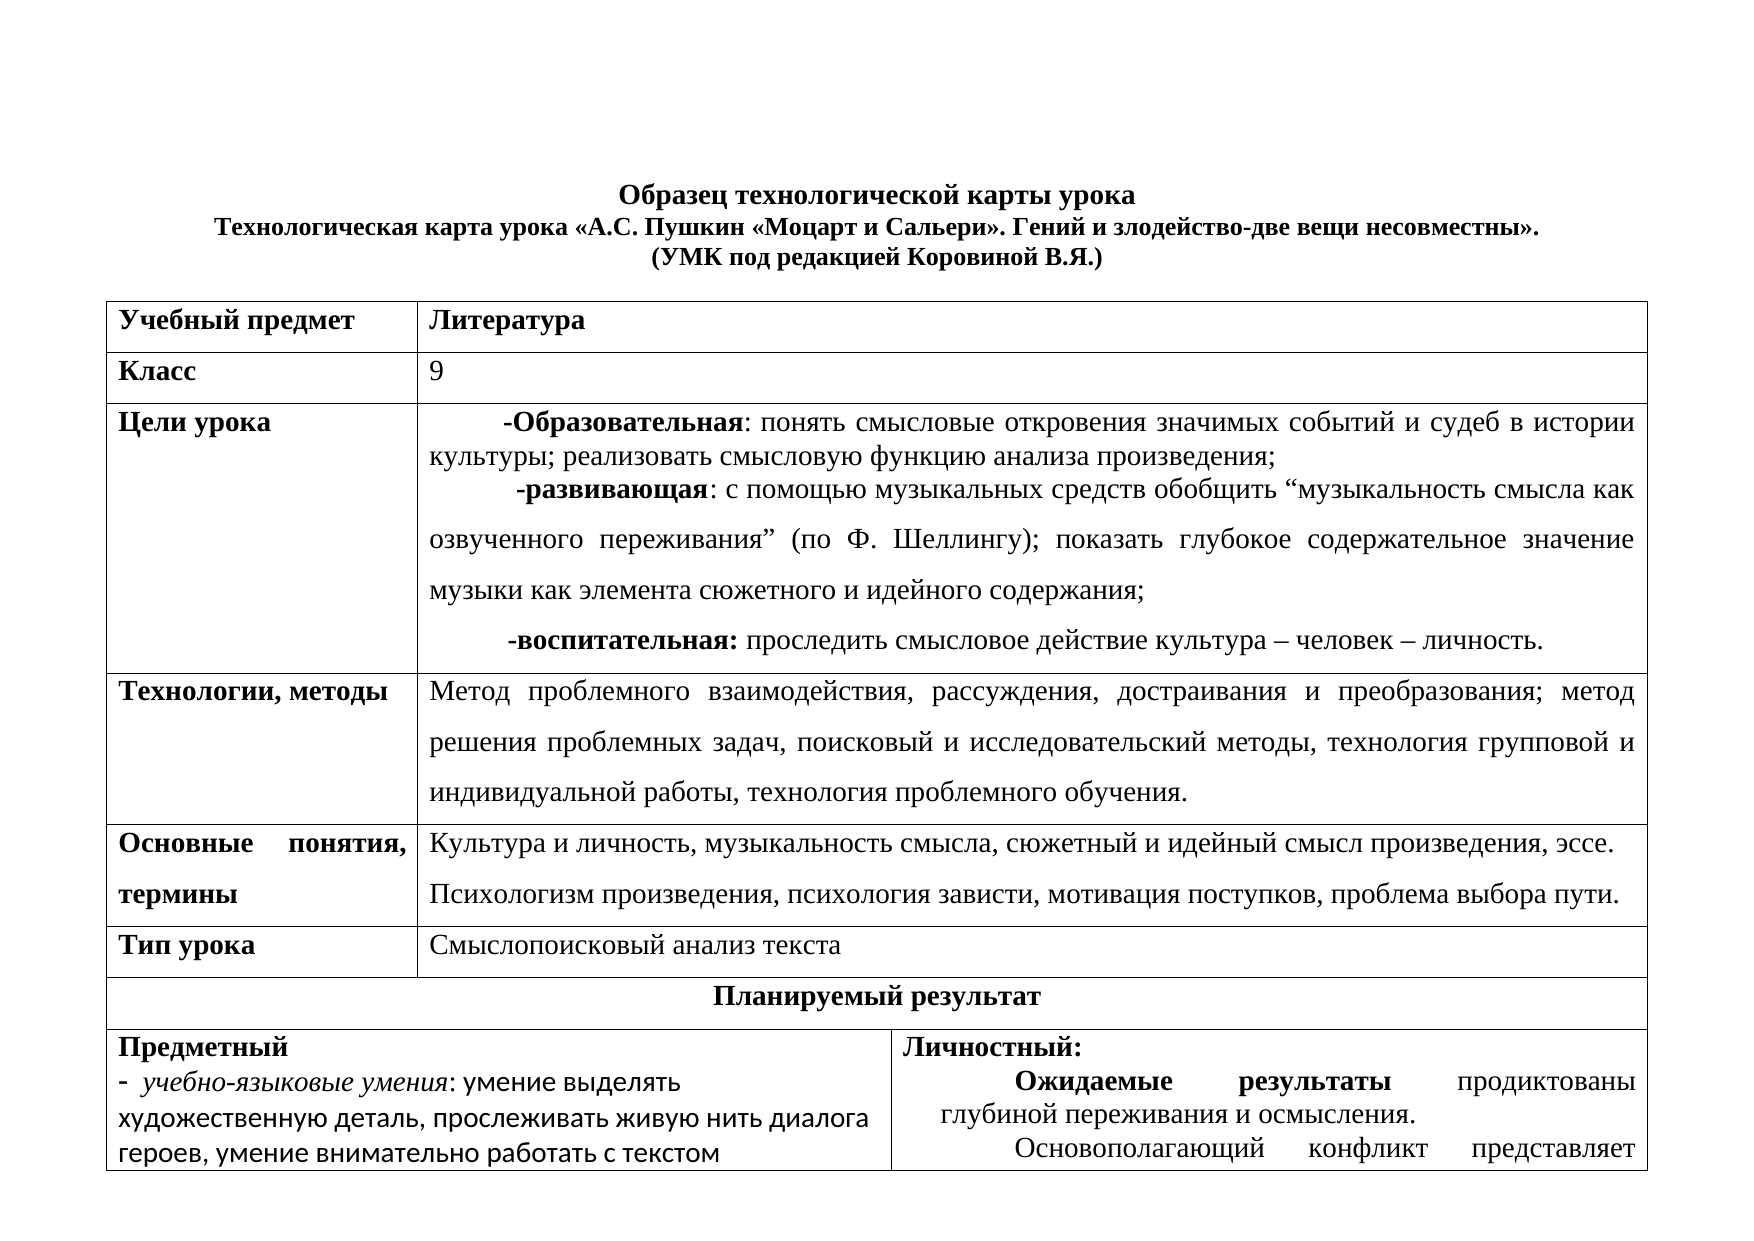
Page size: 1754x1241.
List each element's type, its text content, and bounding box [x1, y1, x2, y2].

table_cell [107, 1030, 891, 1170]
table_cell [892, 1030, 1647, 1170]
text Образец технологической карты урока [118, 177, 1636, 211]
table_cell Технологии, методы [107, 674, 417, 824]
table_cell Тип урока [107, 927, 417, 977]
table_cell Метод проблемного взаимодействия, рассуждения, достраивания и преобразования; метод решения проблемных задач, поисковый и исследовательский методы, технология групповой и индивидуальной работы, технология проблемного обучения. [418, 674, 1647, 824]
table_cell Планируемый результат [107, 978, 1647, 1028]
table_header Литература [418, 302, 1647, 352]
table_cell -Образовательная: понять смысловые откровения значимых событий и судеб в истории культуры; реализовать смысловую функцию анализа произведения; -развивающая: с помощью музыкальных средств обобщить “музыкальность смысла как озвученного переживания” (по Ф. Шеллингу); показать глубокое содержательное значение музыки как элемента сюжетного и идейного содержания; -воспитательная: проследить смысловое действие культура – человек – личность. [418, 404, 1647, 672]
table_cell Основные понятия, термины [107, 825, 417, 926]
table_cell Класс [107, 353, 417, 403]
table_cell Цели урока [107, 404, 417, 672]
table_header Учебный предмет [107, 302, 417, 352]
text Технологическая карта урока «А.С. Пушкин «Моцарт и Сальери». Гений и злодейство-две вещи несовместны». [118, 211, 1636, 241]
table_cell 9 [418, 353, 1647, 403]
table_cell Культура и личность, музыкальность смысла, сюжетный и идейный смысл произведения, эссе. Психологизм произведения, психология зависти, мотивация поступков, проблема выбора пути. [418, 825, 1647, 926]
text (УМК под редакцией Коровиной В.Я.) [118, 241, 1636, 271]
table_cell Смыслопоисковый анализ текста [418, 927, 1647, 977]
